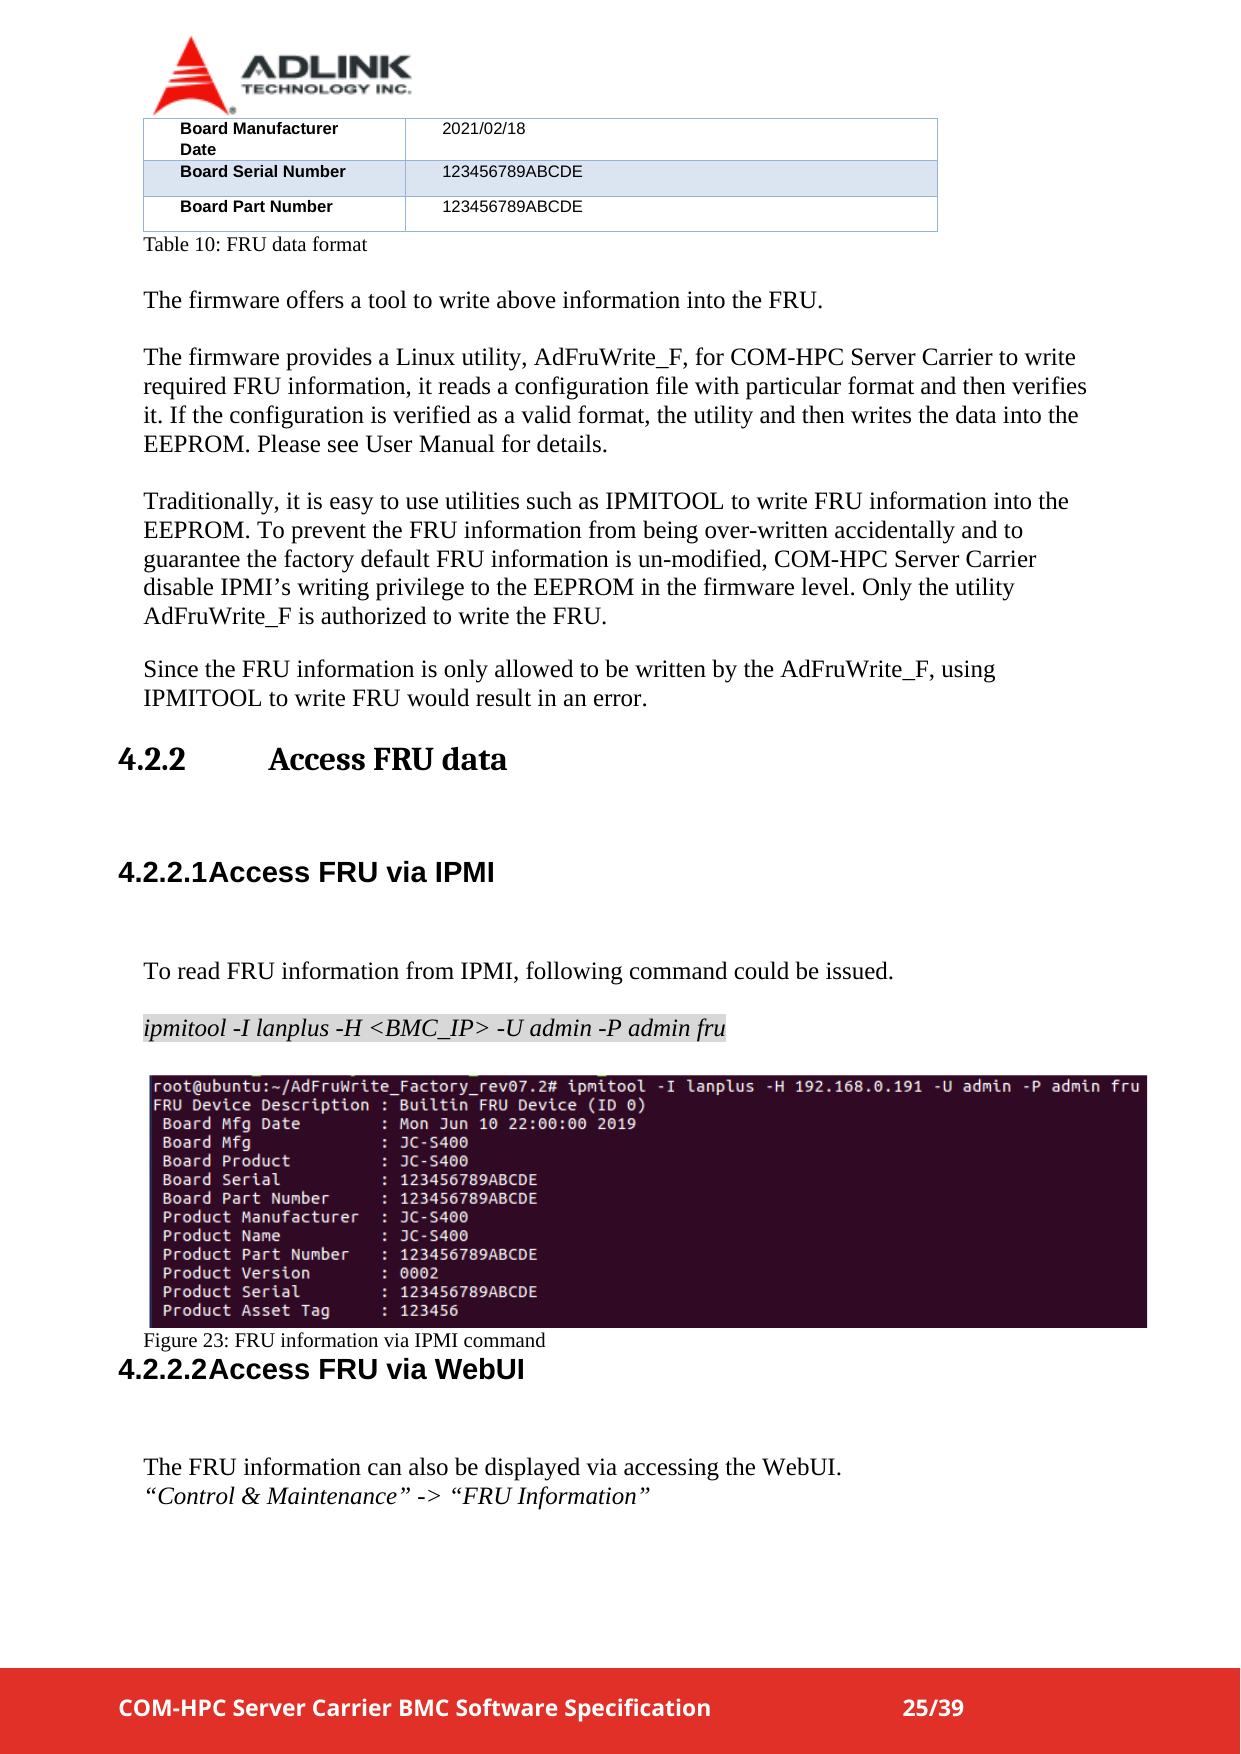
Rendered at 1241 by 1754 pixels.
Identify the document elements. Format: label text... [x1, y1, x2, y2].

text ipmitool -I lanplus -H <BMC_IP> -U admin -P admin fru [143, 1013, 1097, 1042]
table_cell Board Manufacturer Date [144, 119, 405, 160]
subtitle Access FRU via WebUI [118, 1352, 1097, 1385]
text The FRU information can also be displayed via accessing the WebUI. [143, 1452, 1097, 1481]
table_cell 123456789ABCDE [406, 197, 937, 231]
table_cell Board Part Number [144, 197, 405, 231]
text The firmware offers a tool to write above information into the FRU. [143, 285, 1097, 314]
text To read FRU information from IPMI, following command could be issued. [143, 956, 1097, 985]
text Since the FRU information is only allowed to be written by the AdFruWrite_F, using IPMITOOL to write FRU would result in an error. [143, 654, 1097, 712]
text Figure 23: FRU information via IPMI command [118, 1328, 1122, 1352]
subtitle Access FRU data [118, 740, 1097, 779]
picture [149, 28, 417, 118]
table_cell Board Serial Number [144, 161, 405, 196]
picture [143, 1071, 1148, 1328]
subtitle Access FRU via IPMI [118, 855, 1097, 889]
table_cell 123456789ABCDE [406, 161, 937, 196]
text Traditionally, it is easy to use utilities such as IPMITOOL to write FRU information into the EEPROM. To prevent the FRU information from being over-written accidentally and to guarantee the factory default FRU information is un-modified, COM-HPC Server Carrier disable IPMI’s writing privilege to the EEPROM in the firmware level. Only the utility AdFruWrite_F is authorized to write the FRU. [143, 486, 1097, 630]
text The firmware provides a Linux utility, AdFruWrite_F, for COM-HPC Server Carrier to write required FRU information, it reads a configuration file with particular format and then verifies it. If the configuration is verified as a valid format, the utility and then writes the data into the EEPROM. Please see User Manual for details. [143, 342, 1097, 457]
text “Control & Maintenance” -> “FRU Information” [143, 1481, 1097, 1510]
table_cell 2021/02/18 [406, 119, 937, 160]
text Table 10: FRU data format [143, 232, 1097, 256]
